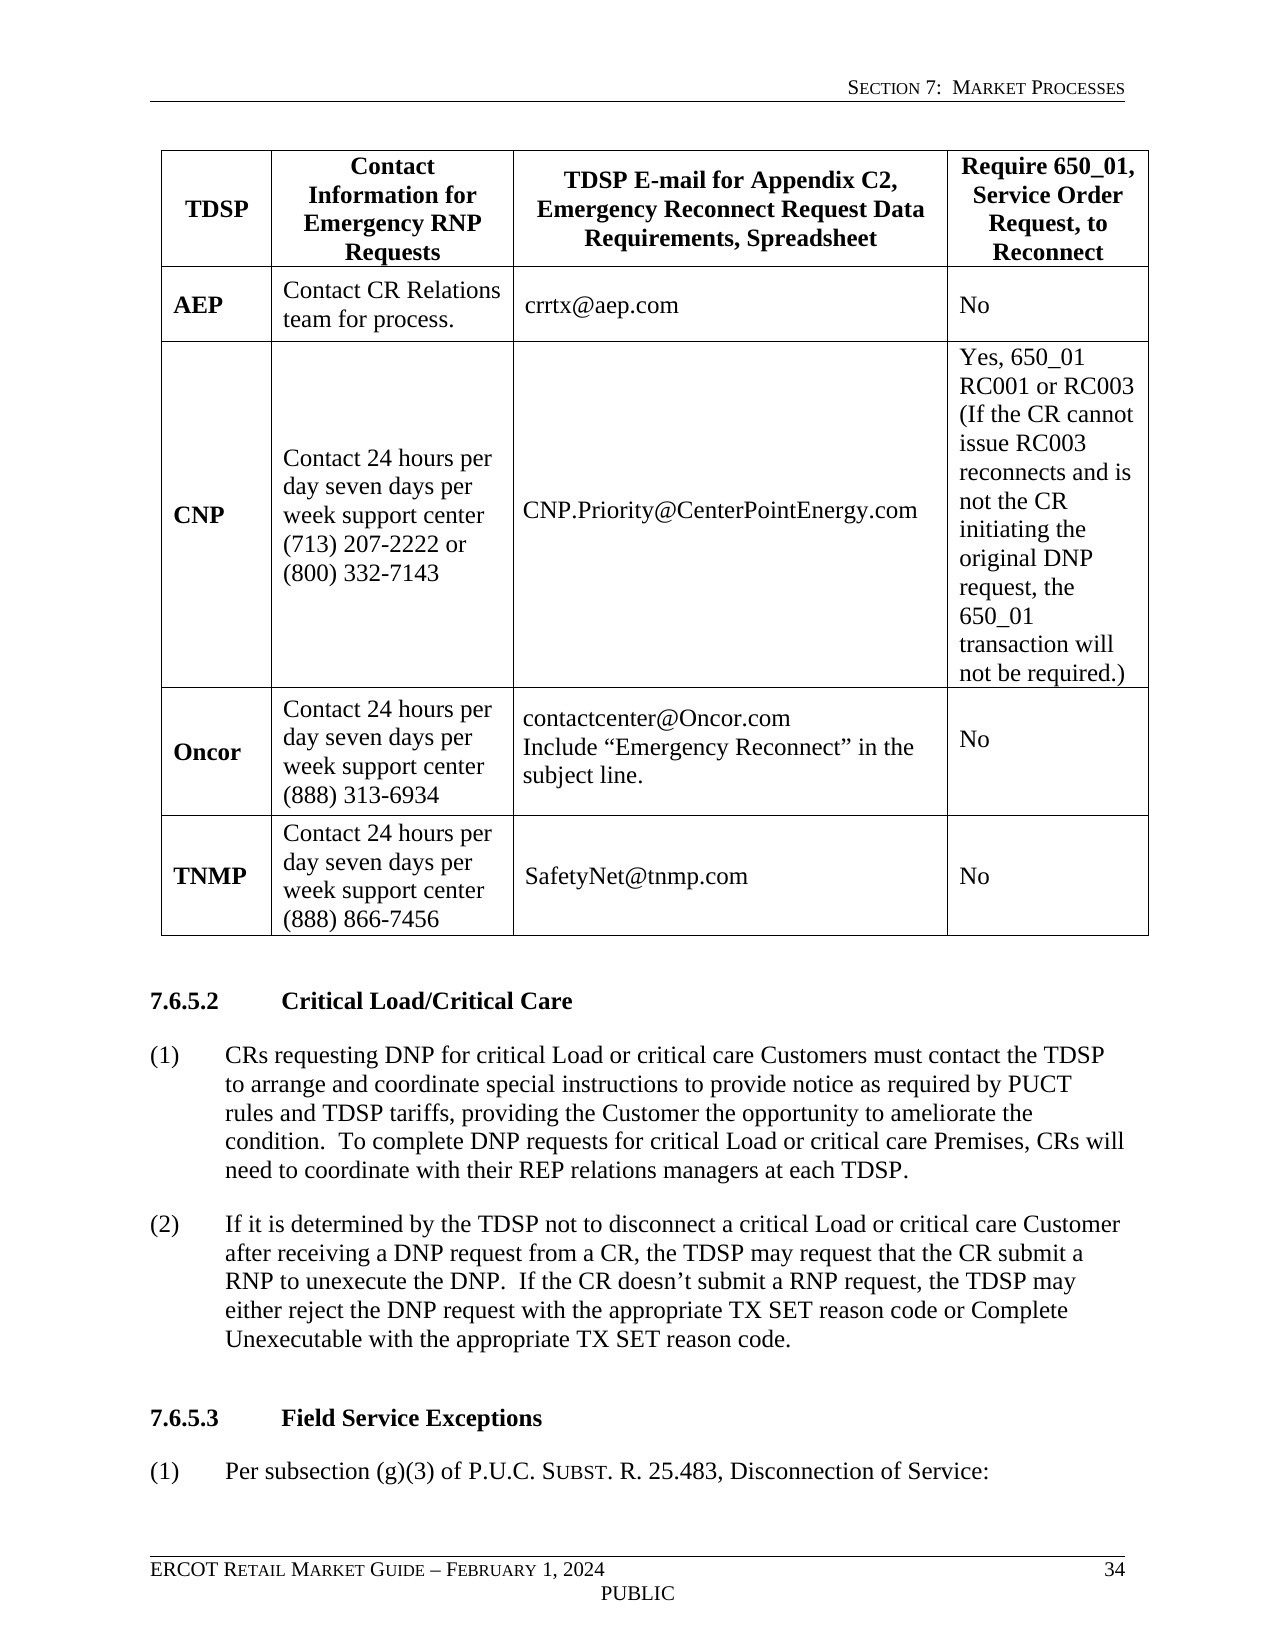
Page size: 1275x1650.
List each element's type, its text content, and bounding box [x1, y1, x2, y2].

table_cell No [948, 816, 1148, 935]
table_cell No [948, 688, 1148, 814]
text (2) If it is determined by the TDSP not to disconnect a critical Load or critical care Customer after receiving a DNP request from a CR, the TDSP may request that the CR submit a RNP to unexecute the DNP. If the CR doesn’t submit a RNP request, the TDSP may either reject the DNP request with the appropriate TX SET reason code or Complete Unexecutable with the appropriate TX SET reason code. [150, 1209, 1125, 1353]
table_cell Contact 24 hours per day seven days per week support center (888) 866-7456 [272, 816, 513, 935]
table_cell SafetyNet@tnmp.com [514, 816, 947, 935]
table_cell CNP.Priority@CenterPointEnergy.com [514, 342, 947, 687]
text (1) CRs requesting DNP for critical Load or critical care Customers must contact the TDSP to arrange and coordinate special instructions to provide notice as required by PUCT rules and TDSP tariffs, providing the Customer the opportunity to ameliorate the condition. To complete DNP requests for critical Load or critical care Premises, CRs will need to coordinate with their REP relations managers at each TDSP. [150, 1040, 1125, 1184]
table_cell No [948, 267, 1148, 341]
table_cell contactcenter@Oncor.com Include “Emergency Reconnect” in the subject line. [514, 688, 947, 814]
text 7.6.5.3 Field Service Exceptions [150, 1403, 1125, 1431]
table_cell Oncor [162, 688, 271, 814]
text (1) Per subsection (g)(3) of P.U.C. Subst. R. 25.483, Disconnection of Service: [150, 1456, 1125, 1485]
table_cell TNMP [162, 816, 271, 935]
table_cell Contact 24 hours per day seven days per week support center (888) 313-6934 [272, 688, 513, 814]
text 7.6.5.2 Critical Load/Critical Care [150, 986, 1125, 1015]
table_cell CNP [162, 342, 271, 687]
table_cell Contact 24 hours per day seven days per week support center (713) 207-2222 or (800) 332-7143 [272, 342, 513, 687]
table_cell Yes, 650_01 RC001 or RC003 (If the CR cannot issue RC003 reconnects and is not the CR initiating the original DNP request, the 650_01 transaction will not be required.) [948, 342, 1148, 687]
table_header TDSP [162, 151, 271, 266]
table_cell AEP [162, 267, 271, 341]
table_header TDSP E-mail for Appendix C2, Emergency Reconnect Request Data Requirements, Spreadsheet [514, 151, 947, 266]
table_cell crrtx@aep.com [514, 267, 947, 341]
table_cell Contact CR Relations team for process. [272, 267, 513, 341]
table_header Contact Information for Emergency RNP Requests [272, 151, 513, 266]
table_header Require 650_01, Service Order Request, to Reconnect [948, 151, 1148, 266]
